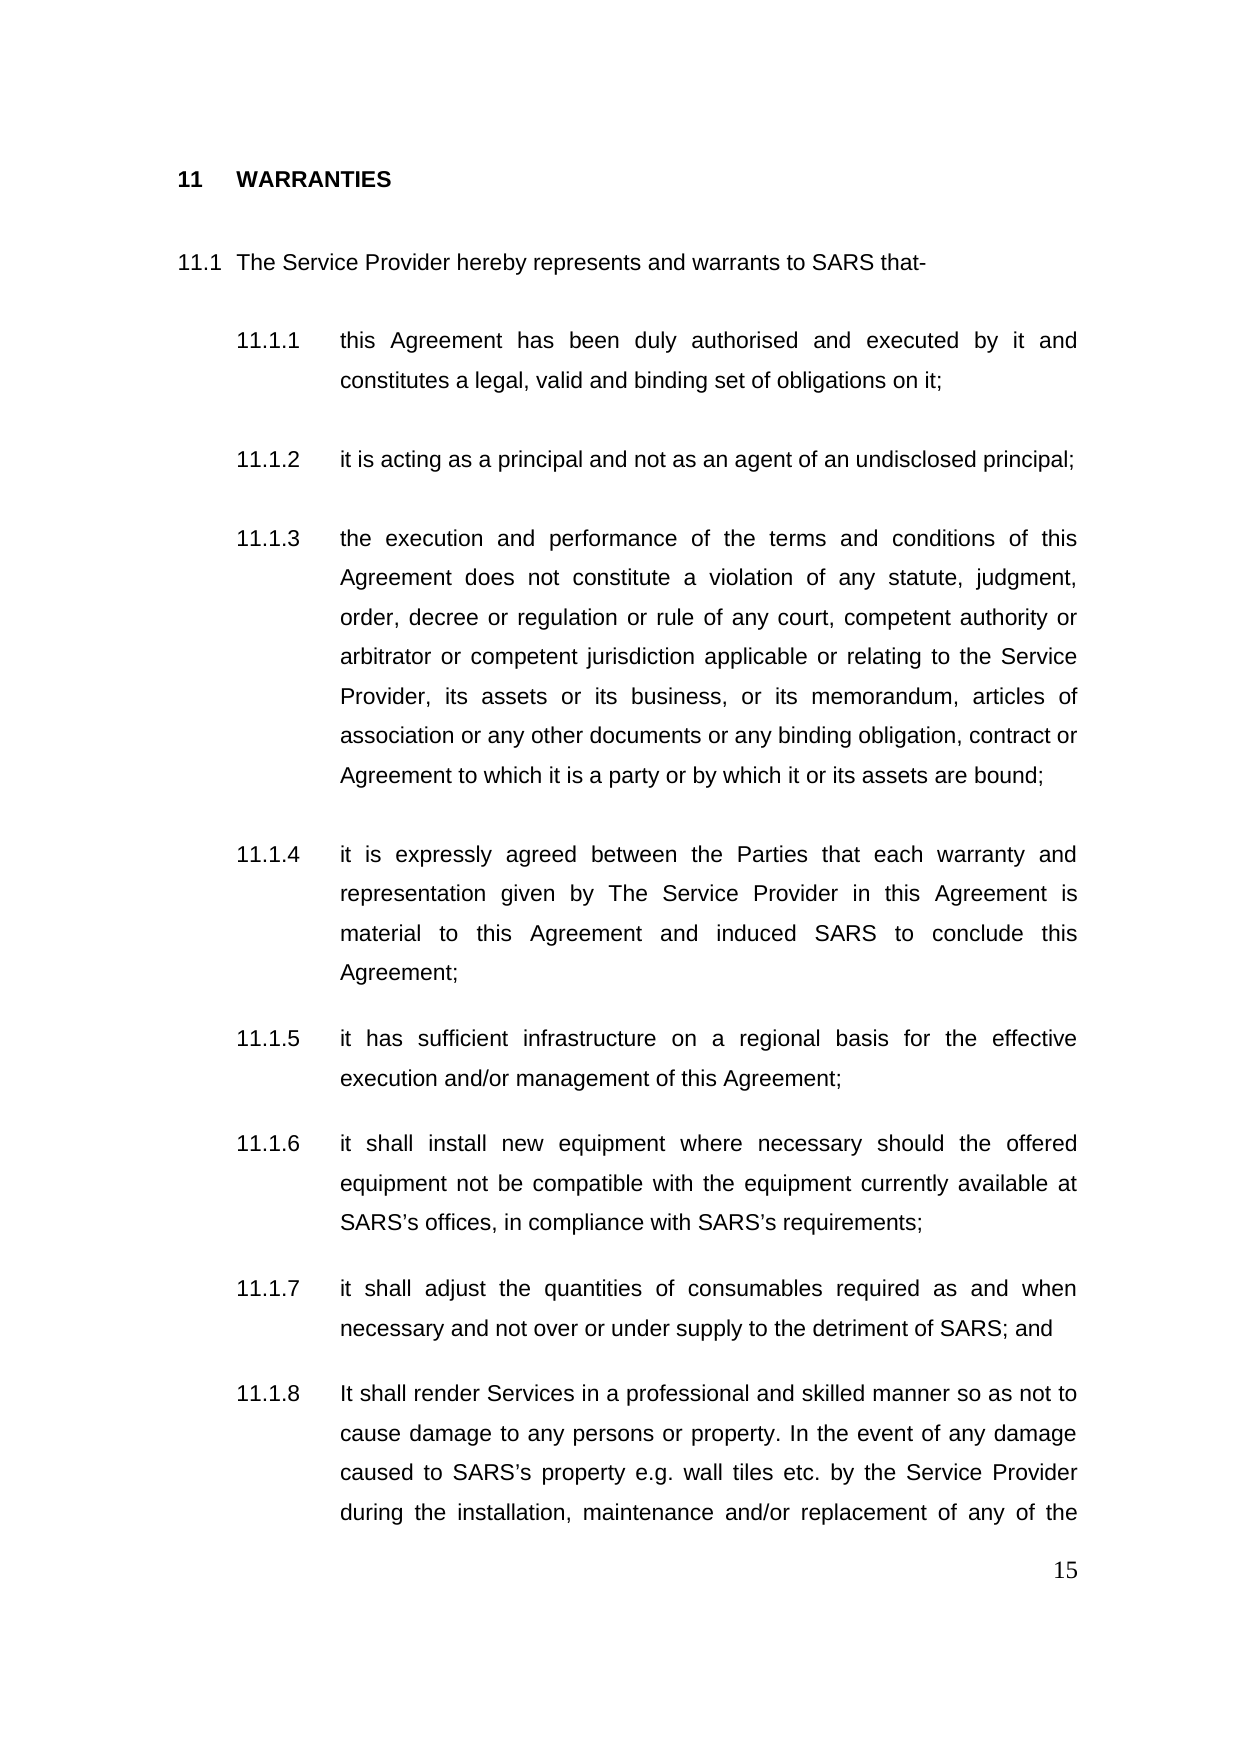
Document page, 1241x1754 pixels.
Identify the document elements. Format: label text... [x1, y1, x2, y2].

list it is expressly agreed between the Parties that each warranty and representation given by The Service Provider in this Agreement is material to this Agreement and induced SARS to conclude this Agreement; [236, 841, 1078, 986]
list it shall adjust the quantities of consumables required as and when necessary and not over or under supply to the detriment of SARS; and [236, 1275, 1078, 1341]
list it has sufficient infrastructure on a regional basis for the effective execution and/or management of this Agreement; [236, 1025, 1078, 1091]
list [236, 1380, 1078, 1525]
list it is acting as a principal and not as an agent of an undisclosed principal; [236, 446, 1078, 472]
list The Service Provider hereby represents and warrants to SARS that- [177, 248, 1078, 275]
list it shall install new equipment where necessary should the offered equipment not be compatible with the equipment currently available at SARS’s offices, in compliance with SARS’s requirements; [236, 1130, 1078, 1236]
list the execution and performance of the terms and conditions of this Agreement does not constitute a violation of any statute, judgment, order, decree or regulation or rule of any court, competent authority or arbitrator or competent jurisdiction applicable or relating to the Service Provider, its assets or its business, or its memorandum, articles of association or any other documents or any binding obligation, contract or Agreement to which it is a party or by which it or its assets are bound; [236, 525, 1078, 788]
list WARRANTIES [177, 166, 1078, 192]
list this Agreement has been duly authorised and executed by it and constitutes a legal, valid and binding set of obligations on it; [236, 327, 1078, 393]
